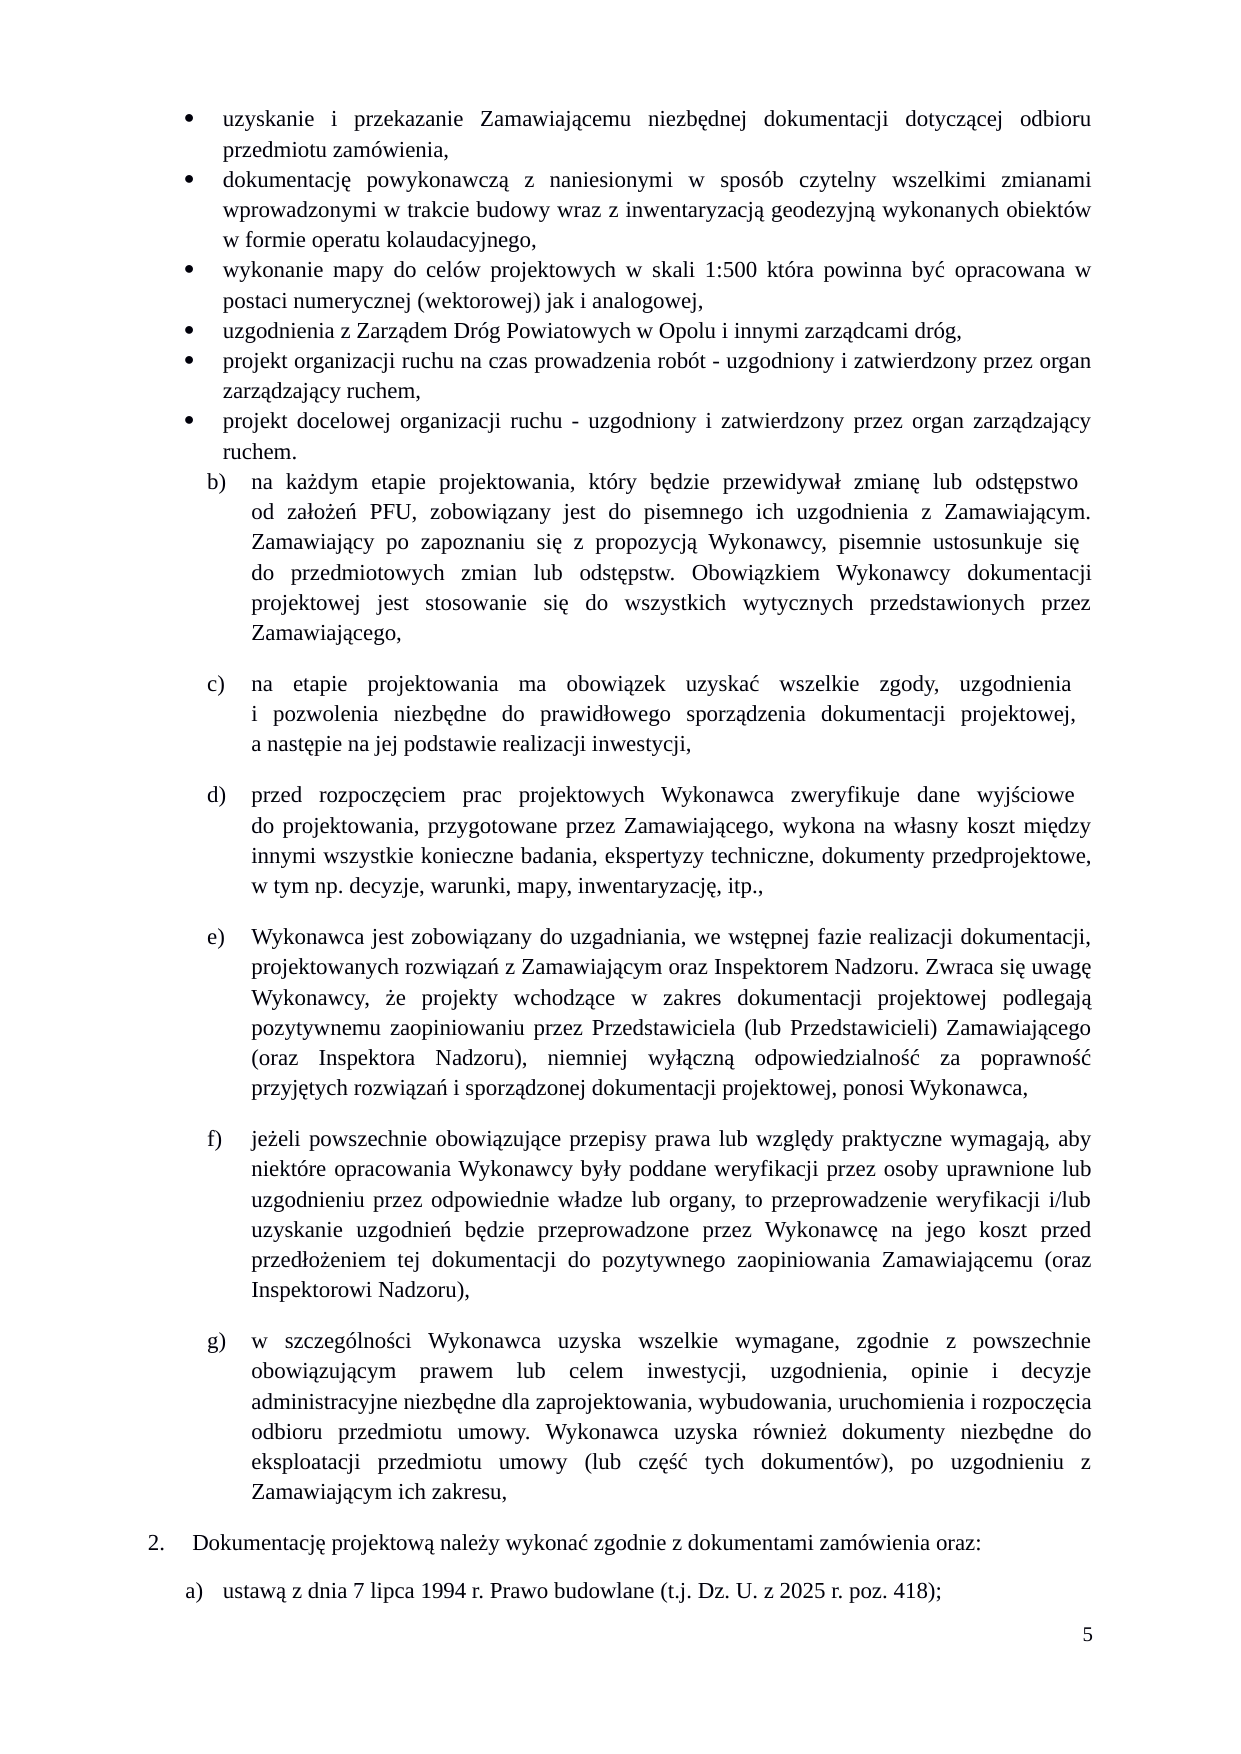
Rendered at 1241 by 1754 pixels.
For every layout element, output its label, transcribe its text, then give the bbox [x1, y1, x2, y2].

list uzgodnienia z Zarządem Dróg Powiatowych w Opolu i innymi zarządcami dróg, [185, 317, 1092, 343]
list Dokumentację projektową należy wykonać zgodnie z dokumentami zamówienia oraz: [148, 1529, 1092, 1556]
list uzyskanie i przekazanie Zamawiającemu niezbędnej dokumentacji dotyczącej odbioru przedmiotu zamówienia, [185, 106, 1092, 162]
list na każdym etapie projektowania, który będzie przewidywał zmianę lub odstępstwo od założeń PFU, zobowiązany jest do pisemnego ich uzgodnienia z Zamawiającym. Zamawiający po zapoznaniu się z propozycją Wykonawcy, pisemnie ustosunkuje się do przedmiotowych zmian lub odstępstw. Obowiązkiem Wykonawcy dokumentacji projektowej jest stosowanie się do wszystkich wytycznych przedstawionych przez Zamawiającego, [207, 468, 1092, 645]
list przed rozpoczęciem prac projektowych Wykonawca zweryfikuje dane wyjściowe do projektowania, przygotowane przez Zamawiającego, wykona na własny koszt między innymi wszystkie konieczne badania, ekspertyzy techniczne, dokumenty przedprojektowe, w tym np. decyzje, warunki, mapy, inwentaryzację, itp., [207, 782, 1092, 898]
list projekt organizacji ruchu na czas prowadzenia robót - uzgodniony i zatwierdzony przez organ zarządzający ruchem, [185, 347, 1092, 404]
list Wykonawca jest zobowiązany do uzgadniania, we wstępnej fazie realizacji dokumentacji, projektowanych rozwiązań z Zamawiającym oraz Inspektorem Nadzoru. Zwraca się uwagę Wykonawcy, że projekty wchodzące w zakres dokumentacji projektowej podlegają pozytywnemu zaopiniowaniu przez Przedstawiciela (lub Przedstawicieli) Zamawiającego (oraz Inspektora Nadzoru), niemniej wyłączną odpowiedzialność za poprawność przyjętych rozwiązań i sporządzonej dokumentacji projektowej, ponosi Wykonawca, [207, 923, 1092, 1101]
list jeżeli powszechnie obowiązujące przepisy prawa lub względy praktyczne wymagają, aby niektóre opracowania Wykonawcy były poddane weryfikacji przez osoby uprawnione lub uzgodnieniu przez odpowiednie władze lub organy, to przeprowadzenie weryfikacji i/lub uzyskanie uzgodnień będzie przeprowadzone przez Wykonawcę na jego koszt przed przedłożeniem tej dokumentacji do pozytywnego zaopiniowania Zamawiającemu (oraz Inspektorowi Nadzoru), [207, 1125, 1092, 1303]
list na etapie projektowania ma obowiązek uzyskać wszelkie zgody, uzgodnienia i pozwolenia niezbędne do prawidłowego sporządzenia dokumentacji projektowej, a następie na jej podstawie realizacji inwestycji, [207, 670, 1092, 757]
list projekt docelowej organizacji ruchu - uzgodniony i zatwierdzony przez organ zarządzający ruchem. [185, 408, 1092, 464]
list w szczególności Wykonawca uzyska wszelkie wymagane, zgodnie z powszechnie obowiązującym prawem lub celem inwestycji, uzgodnienia, opinie i decyzje administracyjne niezbędne dla zaprojektowania, wybudowania, uruchomienia i rozpoczęcia odbioru przedmiotu umowy. Wykonawca uzyska również dokumenty niezbędne do eksploatacji przedmiotu umowy (lub część tych dokumentów), po uzgodnieniu z Zamawiającym ich zakresu, [207, 1327, 1092, 1505]
list ustawą z dnia 7 lipca 1994 r. Prawo budowlane (t.j. Dz. U. z 2025 r. poz. 418); [185, 1577, 1092, 1603]
list dokumentację powykonawczą z naniesionymi w sposób czytelny wszelkimi zmianami wprowadzonymi w trakcie budowy wraz z inwentaryzacją geodezyjną wykonanych obiektów w formie operatu kolaudacyjnego, [185, 166, 1092, 253]
list wykonanie mapy do celów projektowych w skali 1:500 która powinna być opracowana w postaci numerycznej (wektorowej) jak i analogowej, [185, 257, 1092, 313]
